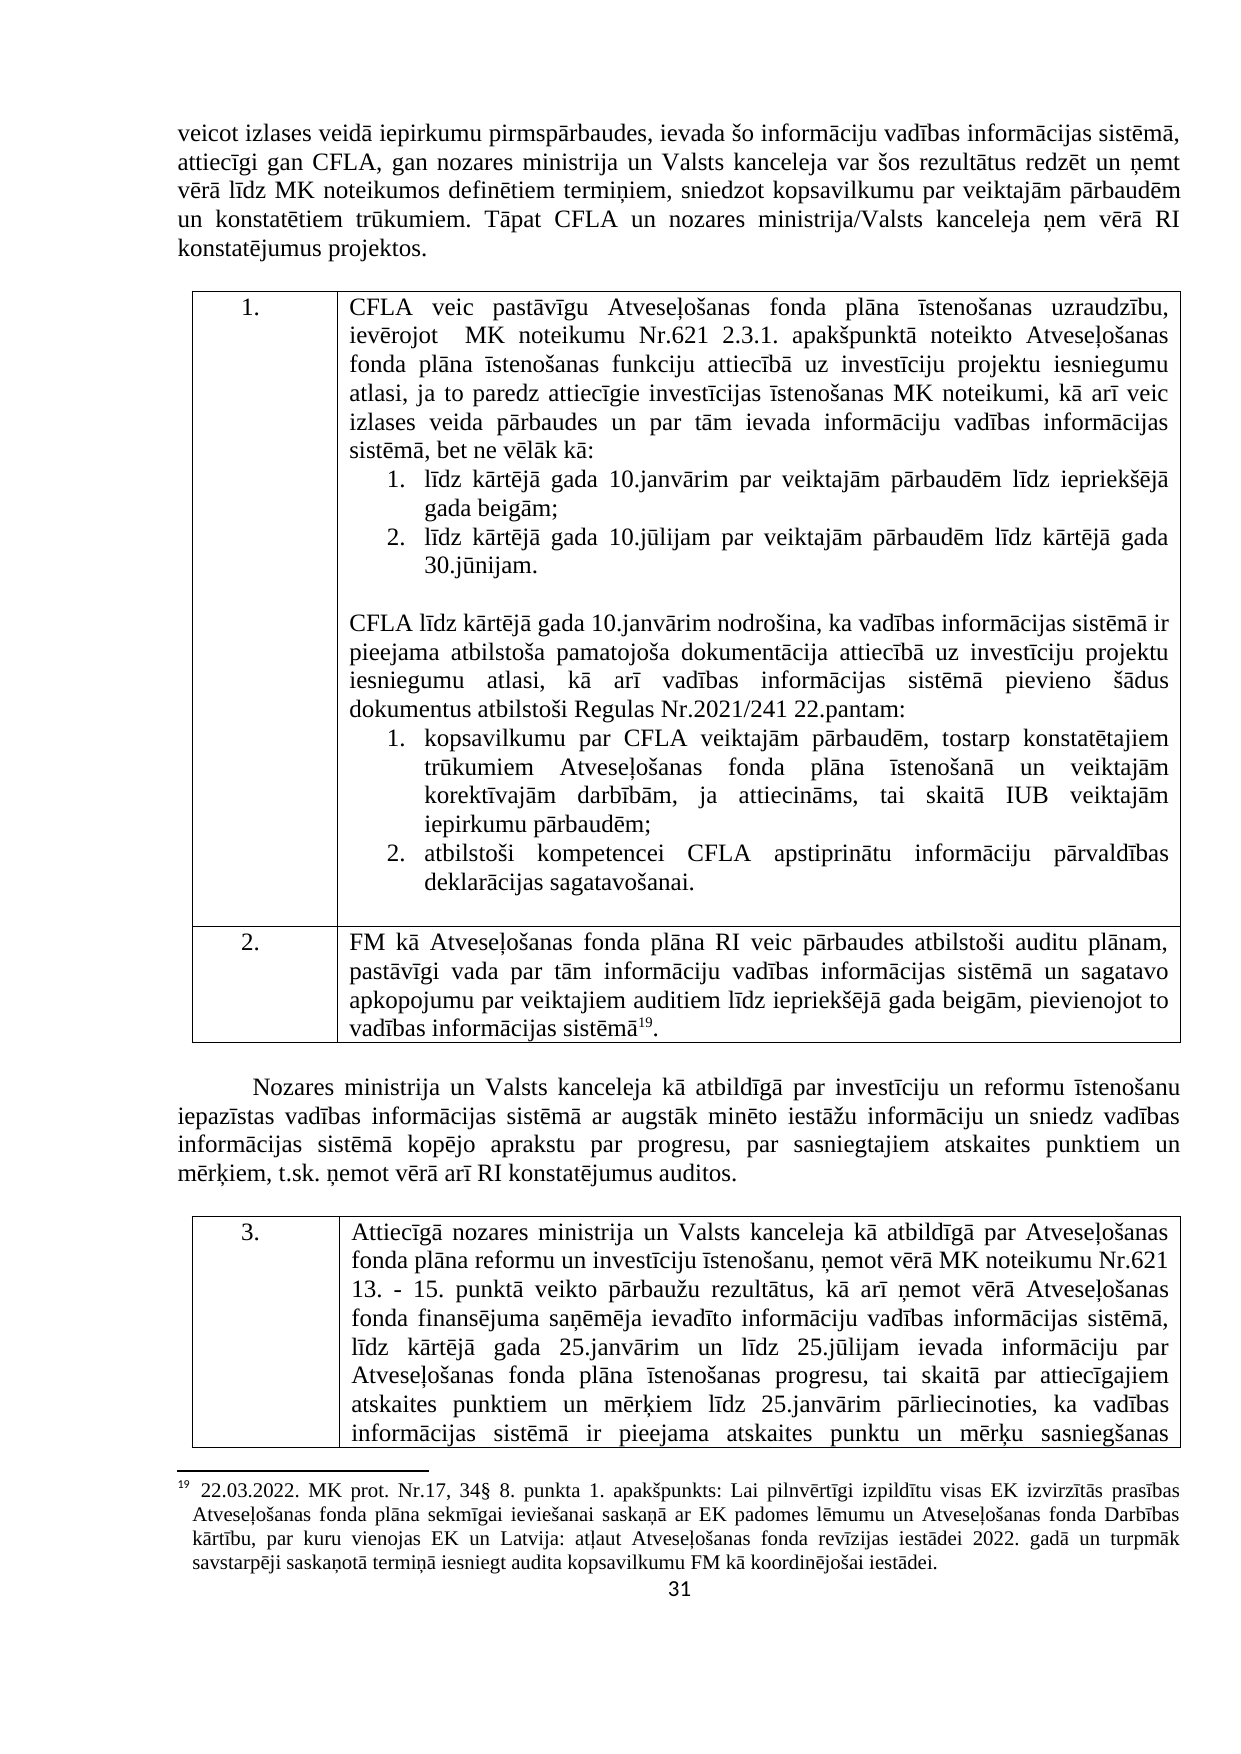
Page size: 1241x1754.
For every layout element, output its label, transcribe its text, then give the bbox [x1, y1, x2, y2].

table_header [193, 292, 337, 926]
table_cell FM kā Atveseļošanas fonda plāna RI veic pārbaudes atbilstoši auditu plānam, pastāvīgi vada par tām informāciju vadības informācijas sistēmā un sagatavo apkopojumu par veiktajiem auditiem līdz iepriekšējā gada beigām, pievienojot to vadības informācijas sistēmā. [338, 927, 1180, 1042]
table_cell 2. [193, 927, 337, 1042]
text Nozares ministrija un Valsts kanceleja kā atbildīgā par investīciju un reformu īstenošanu iepazīstas vadības informācijas sistēmā ar augstāk minēto iestāžu informāciju un sniedz vadības informācijas sistēmā kopējo aprakstu par progresu, par sasniegtajiem atskaites punktiem un mērķiem, t.sk. ņemot vērā arī RI konstatējumus auditos. [177, 1072, 1181, 1187]
table_header [193, 1217, 339, 1447]
table_header CFLA veic pastāvīgu Atveseļošanas fonda plāna īstenošanas uzraudzību, ievērojot MK noteikumu Nr.621 2.3.1. apakšpunktā noteikto Atveseļošanas fonda plāna īstenošanas funkciju attiecībā uz investīciju projektu iesniegumu atlasi, ja to paredz attiecīgie investīcijas īstenošanas MK noteikumi, kā arī veic izlases veida pārbaudes un par tām ievada informāciju vadības informācijas sistēmā, bet ne vēlāk kā: līdz kārtējā gada 10.janvārim par veiktajām pārbaudēm līdz iepriekšējā gada beigām; līdz kārtējā gada 10.jūlijam par veiktajām pārbaudēm līdz kārtējā gada 30.jūnijam. CFLA līdz kārtējā gada 10.janvārim nodrošina, ka vadības informācijas sistēmā ir pieejama atbilstoša pamatojoša dokumentācija attiecībā uz investīciju projektu iesniegumu atlasi, kā arī vadības informācijas sistēmā pievieno šādus dokumentus atbilstoši Regulas Nr.2021/241 22.pantam: kopsavilkumu par CFLA veiktajām pārbaudēm, tostarp konstatētajiem trūkumiem Atveseļošanas fonda plāna īstenošanā un veiktajām korektīvajām darbībām, ja attiecināms, tai skaitā IUB veiktajām iepirkumu pārbaudēm; atbilstoši kompetencei CFLA apstiprinātu informāciju pārvaldības deklarācijas sagatavošanai. [338, 292, 1180, 926]
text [177, 118, 1181, 262]
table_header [340, 1217, 1180, 1447]
